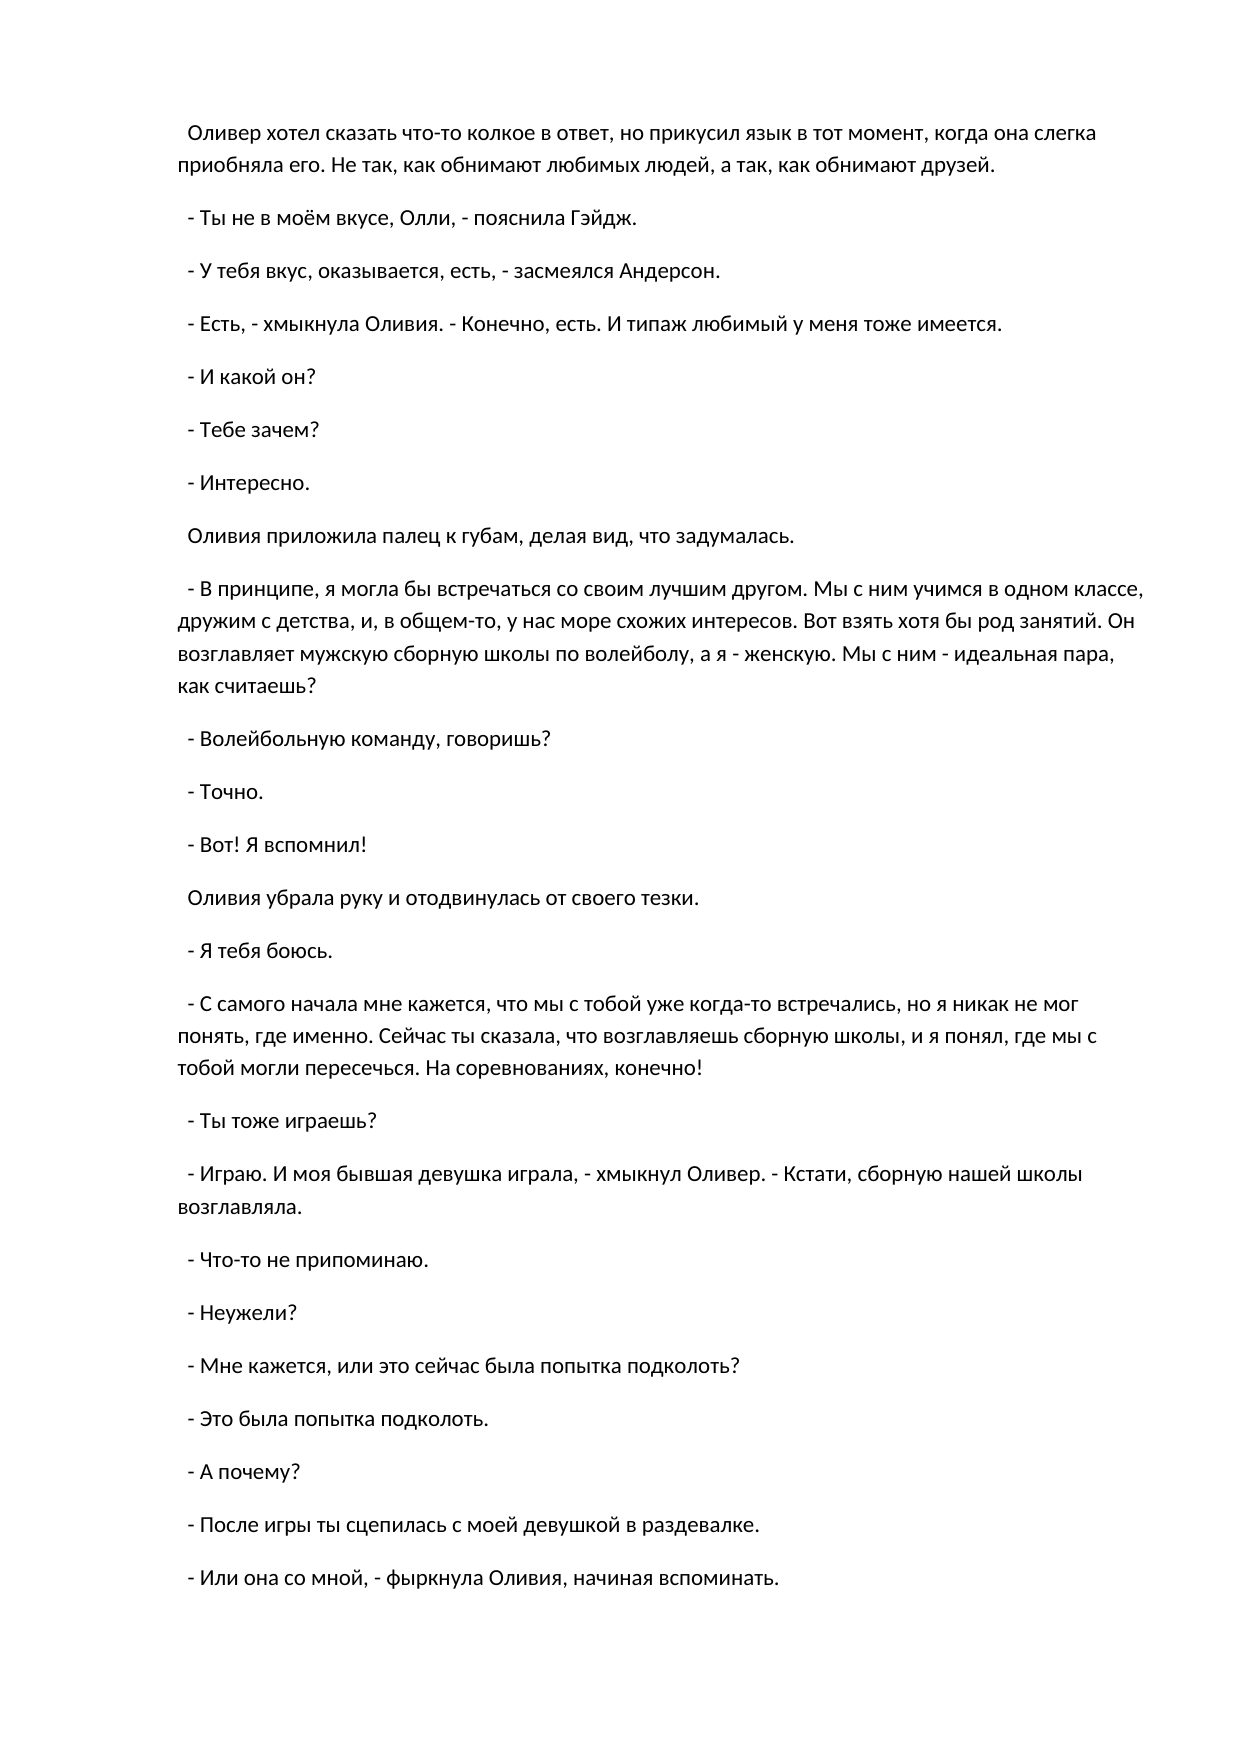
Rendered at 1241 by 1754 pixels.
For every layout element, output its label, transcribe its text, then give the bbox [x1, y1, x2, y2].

text - Это была попытка подколоть. [177, 1404, 1152, 1432]
text - А почему? [177, 1457, 1152, 1485]
text - Неужели? [177, 1298, 1152, 1326]
text - С самого начала мне кажется, что мы с тобой уже когда-то встречались, но я никак не мог понять, где именно. Сейчас ты сказала, что возглавляешь сборную школы, и я понял, где мы с тобой могли пересечься. На соревнованиях, конечно! [177, 989, 1152, 1082]
text - В принципе, я могла бы встречаться со своим лучшим другом. Мы с ним учимся в одном классе, дружим с детства, и, в общем-то, у нас море схожих интересов. Вот взять хотя бы род занятий. Он возглавляет мужскую сборную школы по волейболу, а я - женскую. Мы с ним - идеальная пара, как считаешь? [177, 574, 1152, 699]
text - Точно. [177, 777, 1152, 805]
text - Или она со мной, - фыркнула Оливия, начиная вспоминать. [177, 1563, 1152, 1591]
text - Вот! Я вспомнил! [177, 830, 1152, 858]
text - Ты тоже играешь? [177, 1107, 1152, 1134]
text - Что-то не припоминаю. [177, 1245, 1152, 1273]
text - Играю. И моя бывшая девушка играла, - хмыкнул Оливер. - Кстати, сборную нашей школы возглавляла. [177, 1159, 1152, 1220]
text - Ты не в моём вкусе, Олли, - пояснила Гэйдж. [177, 203, 1152, 231]
text Оливер хотел сказать что-то колкое в ответ, но прикусил язык в тот момент, когда она слегка приобняла его. Не так, как обнимают любимых людей, а так, как обнимают друзей. [177, 118, 1152, 178]
text - Интересно. [177, 468, 1152, 496]
text - После игры ты сцепилась с моей девушкой в раздевалке. [177, 1510, 1152, 1538]
text - Тебе зачем? [177, 415, 1152, 443]
text - Мне кажется, или это сейчас была попытка подколоть? [177, 1351, 1152, 1379]
text - Есть, - хмыкнула Оливия. - Конечно, есть. И типаж любимый у меня тоже имеется. [177, 309, 1152, 337]
text - Я тебя боюсь. [177, 936, 1152, 964]
text Оливия приложила палец к губам, делая вид, что задумалась. [177, 521, 1152, 549]
text - У тебя вкус, оказывается, есть, - засмеялся Андерсон. [177, 256, 1152, 284]
text - И какой он? [177, 362, 1152, 390]
text Оливия убрала руку и отодвинулась от своего тезки. [177, 883, 1152, 911]
text - Волейбольную команду, говоришь? [177, 724, 1152, 752]
